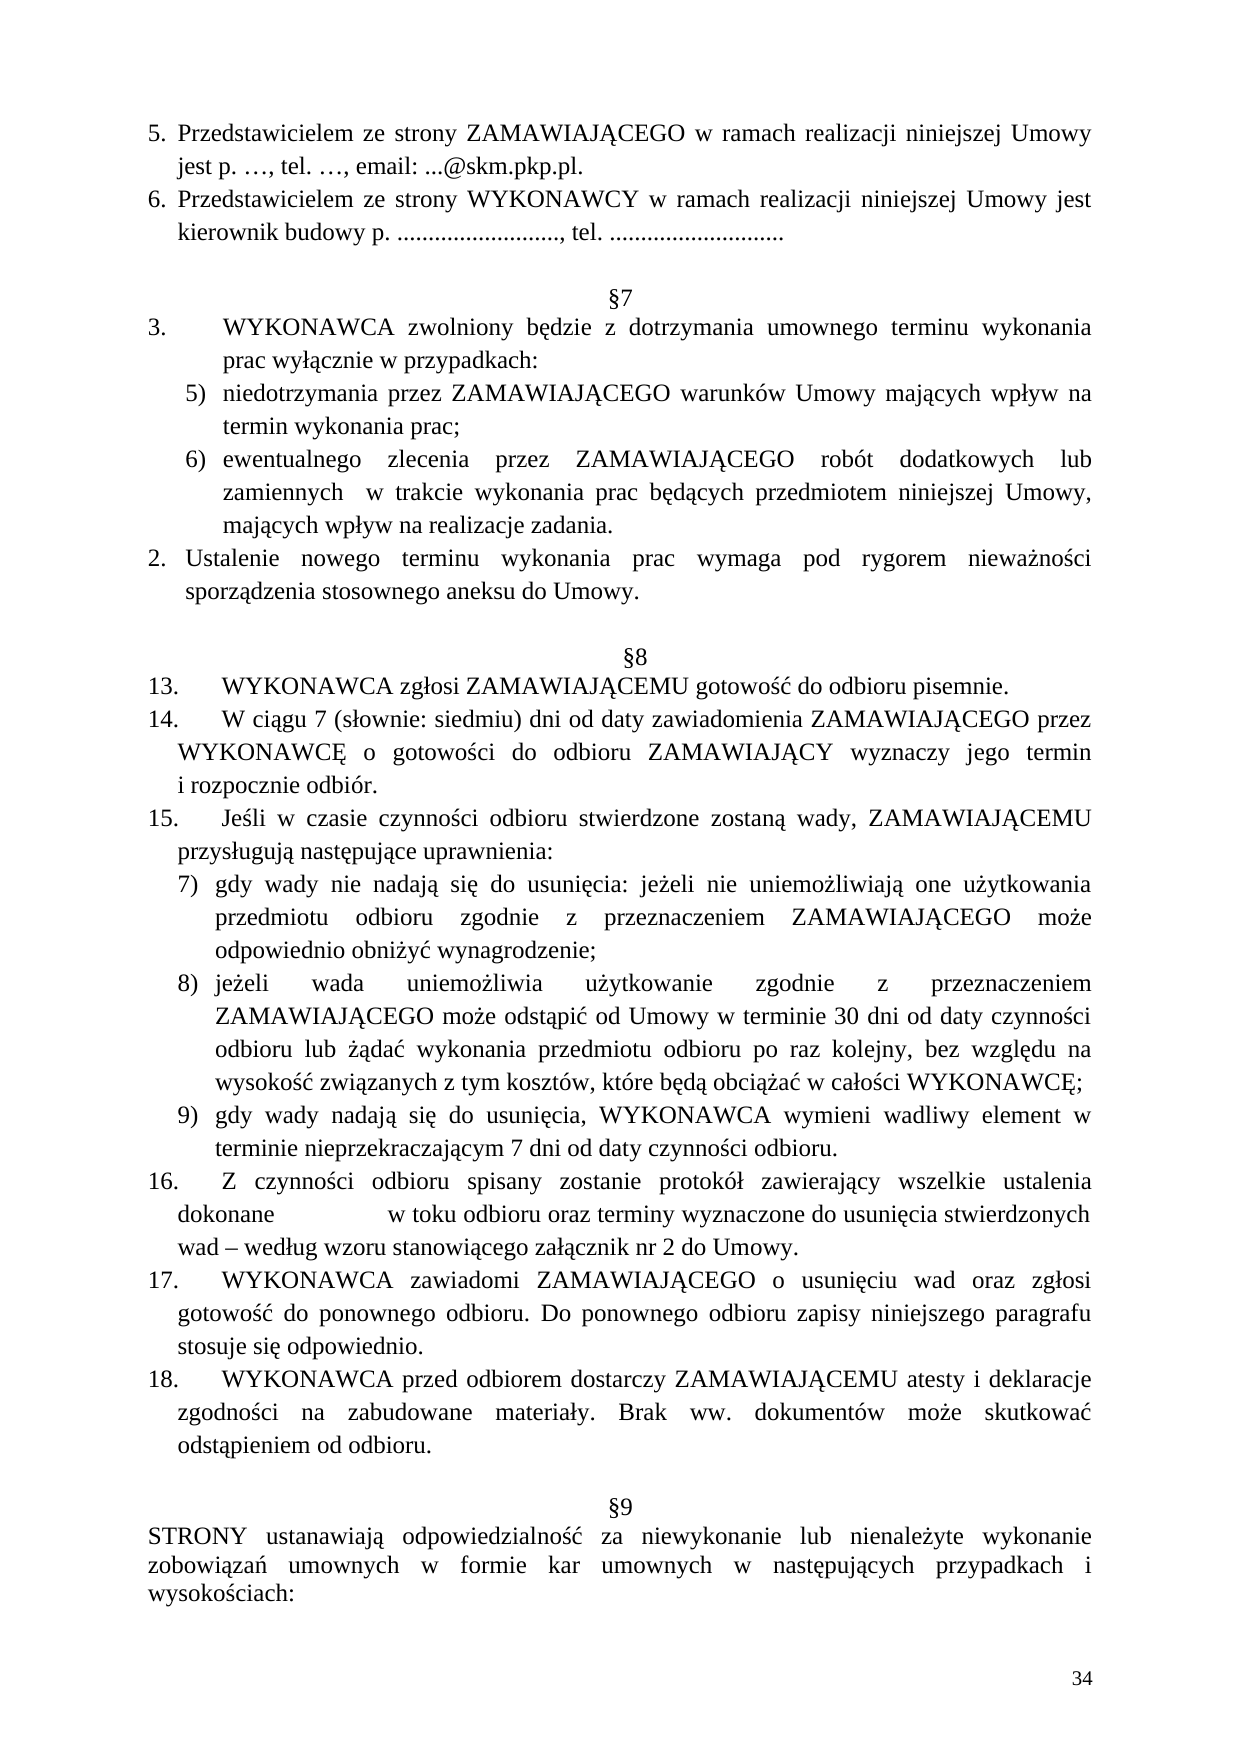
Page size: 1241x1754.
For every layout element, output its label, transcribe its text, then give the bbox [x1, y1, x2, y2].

list Przedstawicielem ze strony ZAMAWIAJĄCEGO w ramach realizacji niniejszej Umowy jest p. …, tel. …, email: ...@skm.pkp.pl. [148, 118, 1092, 180]
list Z czynności odbioru spisany zostanie protokół zawierający wszelkie ustalenia dokonane w toku odbioru oraz terminy wyznaczone do usunięcia stwierdzonych wad – według wzoru stanowiącego załącznik nr 2 do Umowy. [148, 1166, 1092, 1261]
text STRONY ustanawiają odpowiedzialność za niewykonanie lub nienależyte wykonanie zobowiązań umownych w formie kar umownych w następujących przypadkach i wysokościach: [148, 1521, 1092, 1607]
list gdy wady nadają się do usunięcia, WYKONAWCA wymieni wadliwy element w terminie nieprzekraczającym 7 dni od daty czynności odbioru. [177, 1100, 1092, 1162]
list WYKONAWCA zawiadomi ZAMAWIAJĄCEGO o usunięciu wad oraz zgłosi gotowość do ponownego odbioru. Do ponownego odbioru zapisy niniejszego paragrafu stosuje się odpowiednio. [148, 1265, 1092, 1360]
list jeżeli wada uniemożliwia użytkowanie zgodnie z przeznaczeniem ZAMAWIAJĄCEGO może odstąpić od Umowy w terminie 30 dni od daty czynności odbioru lub żądać wykonania przedmiotu odbioru po raz kolejny, bez względu na wysokość związanych z tym kosztów, które będą obciążać w całości WYKONAWCĘ; [177, 968, 1092, 1096]
list WYKONAWCA zgłosi ZAMAWIAJĄCEMU gotowość do odbioru pisemnie. [148, 671, 1092, 700]
list Przedstawicielem ze strony WYKONAWCY w ramach realizacji niniejszej Umowy jest kierownik budowy p. .........................., tel. ............................ [148, 184, 1092, 246]
text §8 [177, 642, 1092, 671]
text §9 [148, 1492, 1092, 1521]
list W ciągu 7 (słownie: siedmiu) dni od daty zawiadomienia ZAMAWIAJĄCEGO przez WYKONAWCĘ o gotowości do odbioru ZAMAWIAJĄCY wyznaczy jego termin i rozpocznie odbiór. [148, 704, 1092, 799]
text §7 [148, 283, 1092, 312]
list ewentualnego zlecenia przez ZAMAWIAJĄCEGO robót dodatkowych lub zamiennych w trakcie wykonania prac będących przedmiotem niniejszej Umowy, mających wpływ na realizacje zadania. [185, 444, 1092, 539]
list WYKONAWCA zwolniony będzie z dotrzymania umownego terminu wykonania prac wyłącznie w przypadkach: [148, 312, 1092, 374]
list WYKONAWCA przed odbiorem dostarczy ZAMAWIAJĄCEMU atesty i deklaracje zgodności na zabudowane materiały. Brak ww. dokumentów może skutkować odstąpieniem od odbioru. [148, 1364, 1092, 1459]
list niedotrzymania przez ZAMAWIAJĄCEGO warunków Umowy mających wpływ na termin wykonania prac; [185, 378, 1092, 440]
list gdy wady nie nadają się do usunięcia: jeżeli nie uniemożliwiają one użytkowania przedmiotu odbioru zgodnie z przeznaczeniem ZAMAWIAJĄCEGO może odpowiednio obniżyć wynagrodzenie; [177, 869, 1092, 964]
list Ustalenie nowego terminu wykonania prac wymaga pod rygorem nieważności sporządzenia stosownego aneksu do Umowy. [148, 543, 1092, 605]
list Jeśli w czasie czynności odbioru stwierdzone zostaną wady, ZAMAWIAJĄCEMU przysługują następujące uprawnienia: [148, 803, 1092, 865]
